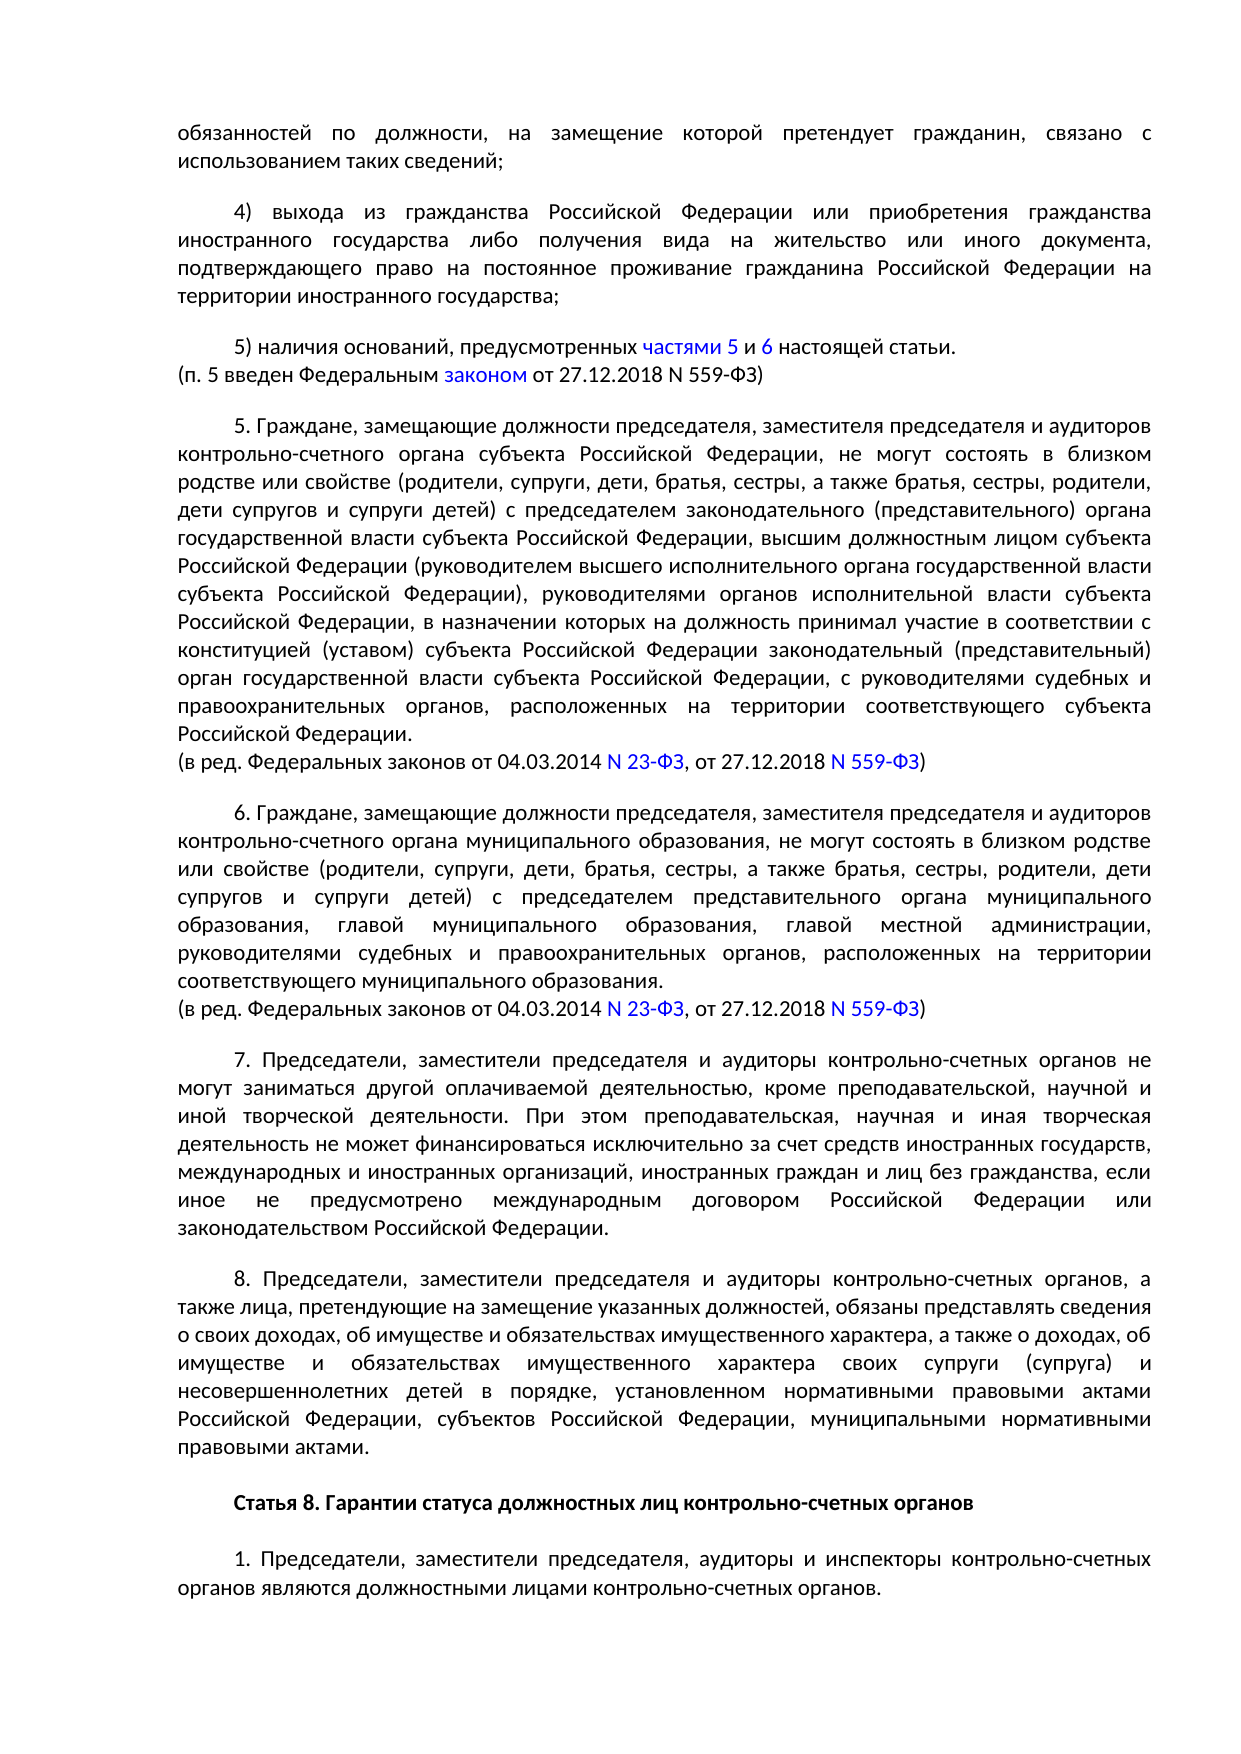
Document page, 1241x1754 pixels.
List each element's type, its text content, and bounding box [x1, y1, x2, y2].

title Статья 8. Гарантии статуса должностных лиц контрольно-счетных органов [177, 1488, 1152, 1517]
text (п. 5 введен Федеральным законом от 27.12.2018 N 559-ФЗ) [177, 360, 1152, 388]
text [177, 118, 1152, 174]
text (в ред. Федеральных законов от 04.03.2014 N 23-ФЗ, от 27.12.2018 N 559-ФЗ) [177, 747, 1152, 775]
text 7. Председатели, заместители председателя и аудиторы контрольно-счетных органов не могут заниматься другой оплачиваемой деятельностью, кроме преподавательской, научной и иной творческой деятельности. При этом преподавательская, научная и иная творческая деятельность не может финансироваться исключительно за счет средств иностранных государств, международных и иностранных организаций, иностранных граждан и лиц без гражданства, если иное не предусмотрено международным договором Российской Федерации или законодательством Российской Федерации. [177, 1045, 1152, 1241]
text (в ред. Федеральных законов от 04.03.2014 N 23-ФЗ, от 27.12.2018 N 559-ФЗ) [177, 994, 1152, 1022]
text 5) наличия оснований, предусмотренных частями 5 и 6 настоящей статьи. [177, 332, 1152, 360]
text 6. Граждане, замещающие должности председателя, заместителя председателя и аудиторов контрольно-счетного органа муниципального образования, не могут состоять в близком родстве или свойстве (родители, супруги, дети, братья, сестры, а также братья, сестры, родители, дети супругов и супруги детей) с председателем представительного органа муниципального образования, главой муниципального образования, главой местной администрации, руководителями судебных и правоохранительных органов, расположенных на территории соответствующего муниципального образования. [177, 798, 1152, 994]
text 5. Граждане, замещающие должности председателя, заместителя председателя и аудиторов контрольно-счетного органа субъекта Российской Федерации, не могут состоять в близком родстве или свойстве (родители, супруги, дети, братья, сестры, а также братья, сестры, родители, дети супругов и супруги детей) с председателем законодательного (представительного) органа государственной власти субъекта Российской Федерации, высшим должностным лицом субъекта Российской Федерации (руководителем высшего исполнительного органа государственной власти субъекта Российской Федерации), руководителями органов исполнительной власти субъекта Российской Федерации, в назначении которых на должность принимал участие в соответствии с конституцией (уставом) субъекта Российской Федерации законодательный (представительный) орган государственной власти субъекта Российской Федерации, с руководителями судебных и правоохранительных органов, расположенных на территории соответствующего субъекта Российской Федерации. [177, 411, 1152, 747]
text 4) выхода из гражданства Российской Федерации или приобретения гражданства иностранного государства либо получения вида на жительство или иного документа, подтверждающего право на постоянное проживание гражданина Российской Федерации на территории иностранного государства; [177, 197, 1152, 309]
text 1. Председатели, заместители председателя, аудиторы и инспекторы контрольно-счетных органов являются должностными лицами контрольно-счетных органов. [177, 1544, 1152, 1601]
text 8. Председатели, заместители председателя и аудиторы контрольно-счетных органов, а также лица, претендующие на замещение указанных должностей, обязаны представлять сведения о своих доходах, об имуществе и обязательствах имущественного характера, а также о доходах, об имуществе и обязательствах имущественного характера своих супруги (супруга) и несовершеннолетних детей в порядке, установленном нормативными правовыми актами Российской Федерации, субъектов Российской Федерации, муниципальными нормативными правовыми актами. [177, 1264, 1152, 1461]
